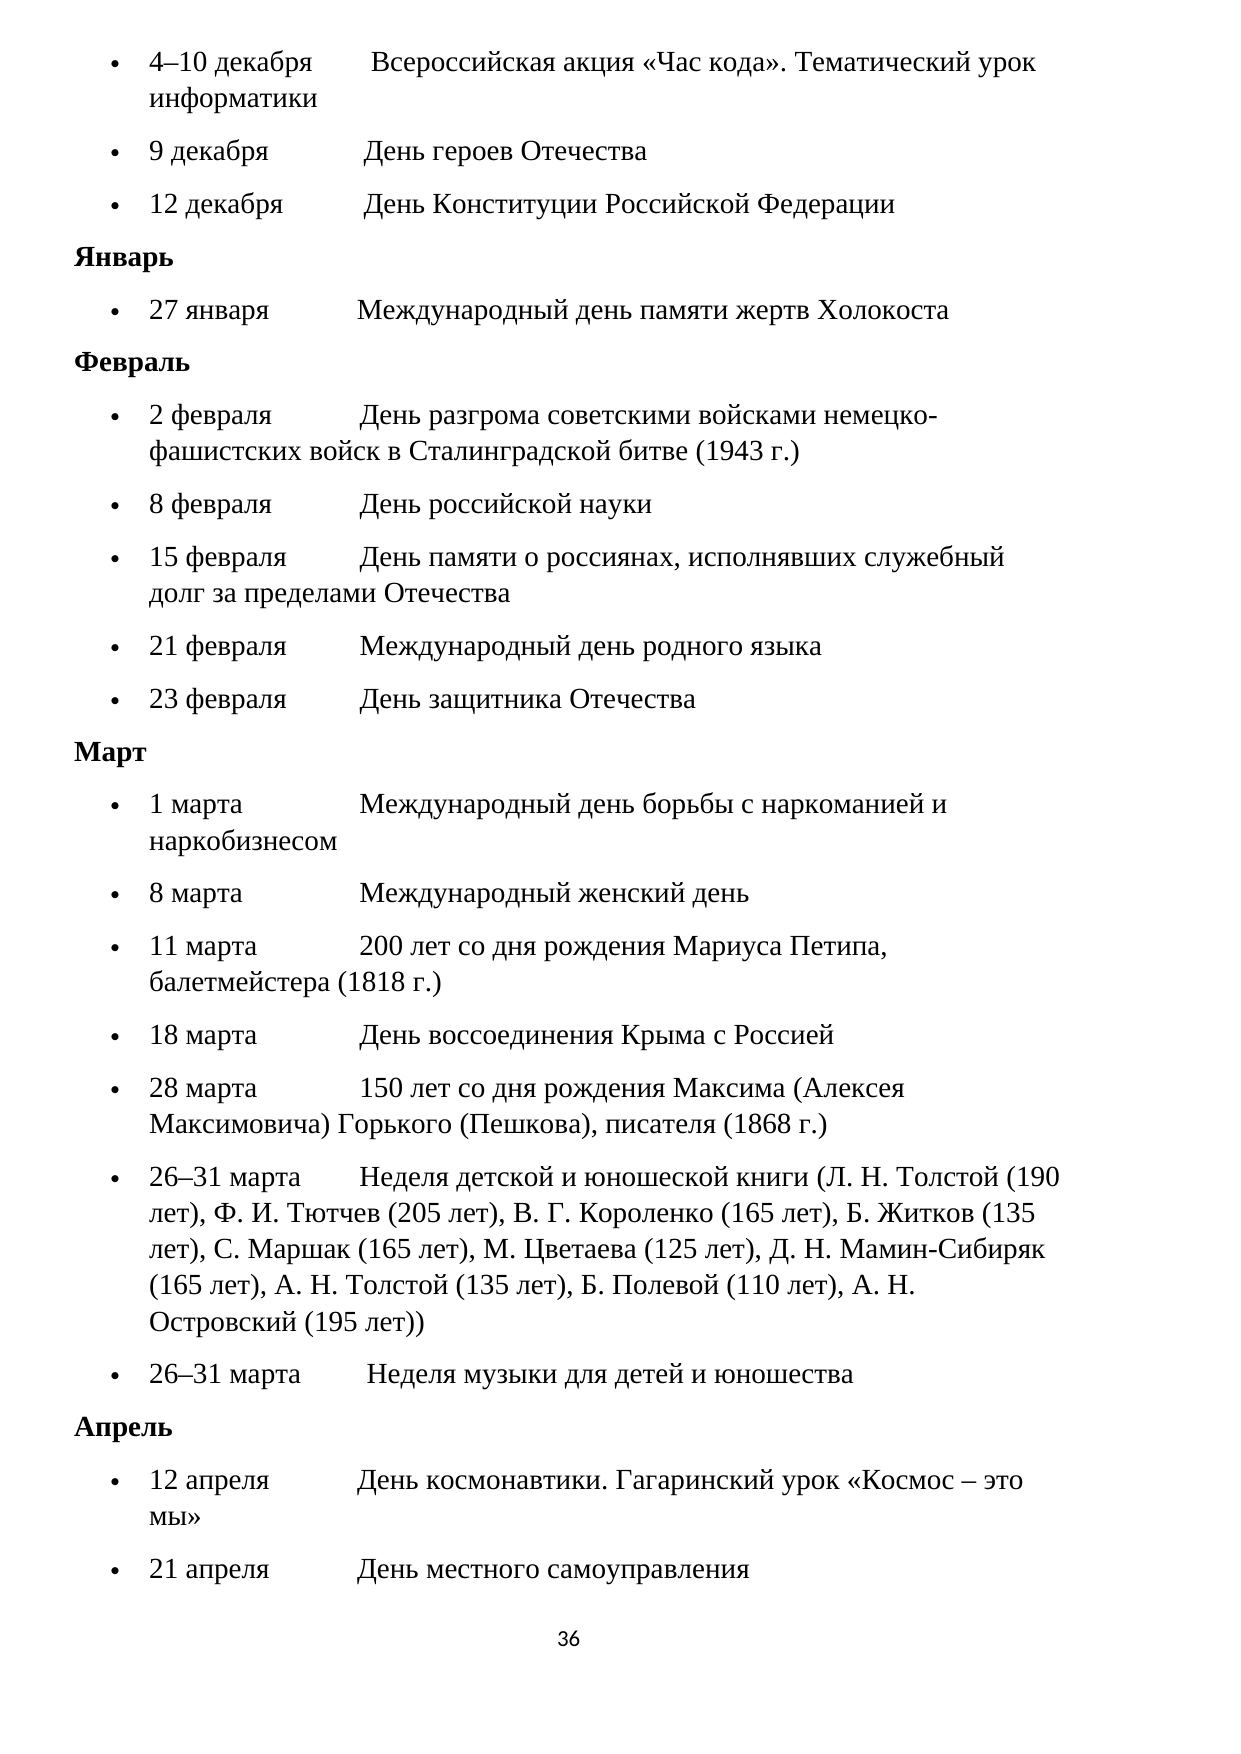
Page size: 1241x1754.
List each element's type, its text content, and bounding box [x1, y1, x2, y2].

list 11 марта 200 лет со дня рождения Мариуса Петипа, балетмейстера (1818 г.) [111, 928, 1063, 998]
text Март [74, 734, 1063, 767]
list 28 марта 150 лет со дня рождения Максима (Алексея Максимовича) Горького (Пешкова), писателя (1868 г.) [111, 1070, 1063, 1140]
list 21 февраля Международный день родного языка [111, 628, 1063, 662]
list 26–31 марта Неделя музыки для детей и юношества [111, 1356, 1063, 1390]
list 8 февраля День российской науки [111, 486, 1063, 520]
list 18 марта День воссоединения Крыма с Россией [111, 1017, 1063, 1051]
list 8 марта Международный женский день [111, 876, 1063, 909]
list 2 февраля День разгрома советскими войсками немецко-фашистских войск в Сталинградской битве (1943 г.) [111, 397, 1063, 467]
list 12 апреля День космонавтики. Гагаринский урок «Космос – это мы» [111, 1462, 1063, 1532]
list 21 апреля День местного самоуправления [111, 1551, 1063, 1584]
text Январь [74, 239, 1063, 272]
list 4–10 декабря Всероссийская акция «Час кода». Тематический урок информатики [111, 44, 1063, 114]
list 1 марта Международный день борьбы с наркоманией и наркобизнесом [111, 787, 1063, 856]
list 26–31 марта Неделя детской и юношеской книги (Л. Н. Толстой (190 лет), Ф. И. Тютчев (205 лет), В. Г. Короленко (165 лет), Б. Житков (135 лет), С. Маршак (165 лет), М. Цветаева (125 лет), Д. Н. Мамин-Сибиряк (165 лет), А. Н. Толстой (135 лет), Б. Полевой (110 лет), А. Н. Островский (195 лет)) [111, 1159, 1063, 1337]
list 23 февраля День защитника Отечества [111, 681, 1063, 714]
list 15 февраля День памяти о россиянах, исполнявших служебный долг за пределами Отечества [111, 539, 1063, 609]
list 9 декабря День героев Отечества [111, 133, 1063, 167]
text Февраль [74, 344, 1063, 378]
text Апрель [74, 1409, 1063, 1443]
list 12 декабря День Конституции Российской Федерации [111, 186, 1063, 220]
list 27 января Международный день памяти жертв Холокоста [111, 292, 1063, 325]
